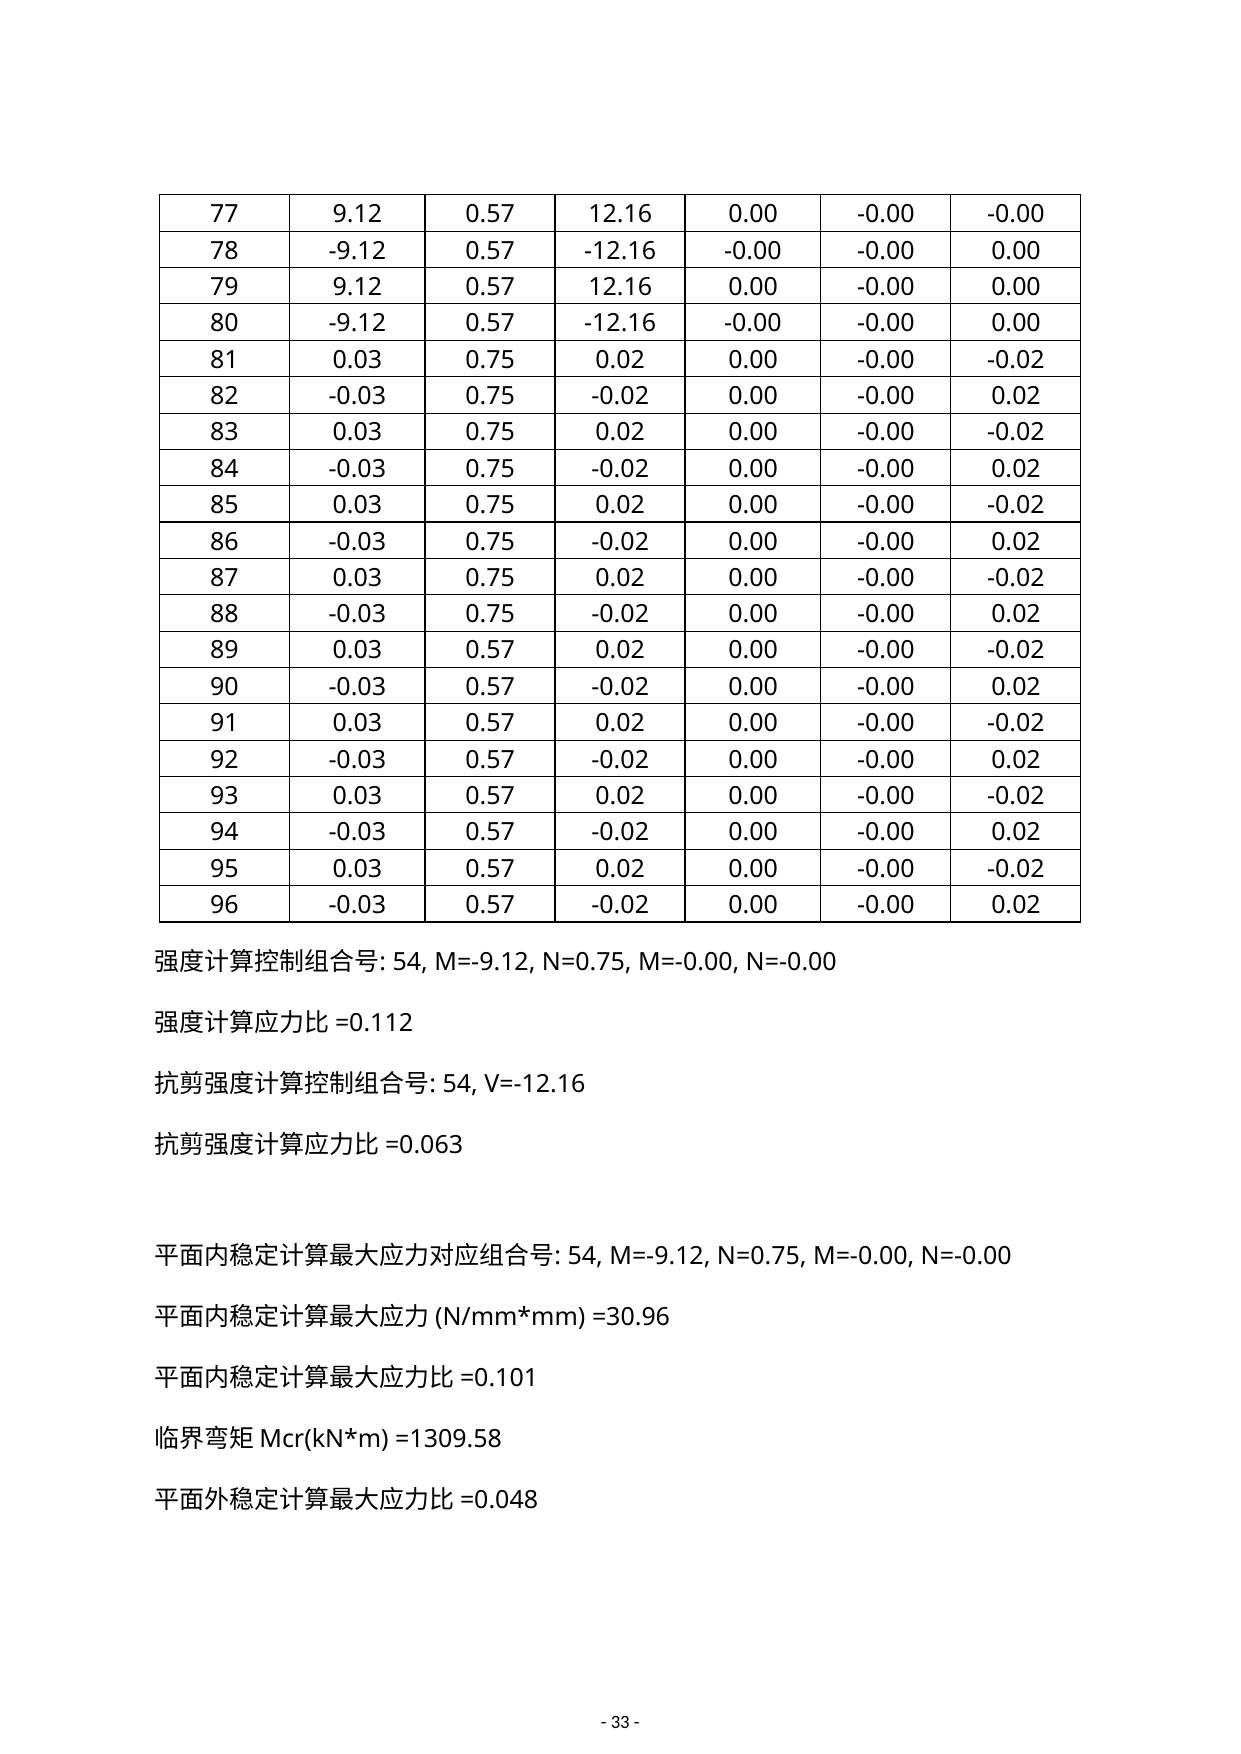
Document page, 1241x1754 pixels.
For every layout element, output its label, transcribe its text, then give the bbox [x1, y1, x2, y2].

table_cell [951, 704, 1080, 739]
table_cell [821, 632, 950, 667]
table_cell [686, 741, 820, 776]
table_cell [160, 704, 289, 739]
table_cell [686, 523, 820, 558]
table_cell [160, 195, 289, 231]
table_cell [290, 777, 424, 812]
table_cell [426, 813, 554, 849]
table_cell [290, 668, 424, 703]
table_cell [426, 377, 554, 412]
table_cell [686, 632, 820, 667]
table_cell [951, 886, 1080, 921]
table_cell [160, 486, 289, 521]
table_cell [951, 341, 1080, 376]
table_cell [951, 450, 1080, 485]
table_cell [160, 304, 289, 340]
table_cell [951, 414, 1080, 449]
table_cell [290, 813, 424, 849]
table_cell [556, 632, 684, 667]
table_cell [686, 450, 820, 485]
text 平面内稳定计算最大应力对应组合号: 54, M=-9.12, N=0.75, M=-0.00, N=-0.00 [148, 1230, 1093, 1277]
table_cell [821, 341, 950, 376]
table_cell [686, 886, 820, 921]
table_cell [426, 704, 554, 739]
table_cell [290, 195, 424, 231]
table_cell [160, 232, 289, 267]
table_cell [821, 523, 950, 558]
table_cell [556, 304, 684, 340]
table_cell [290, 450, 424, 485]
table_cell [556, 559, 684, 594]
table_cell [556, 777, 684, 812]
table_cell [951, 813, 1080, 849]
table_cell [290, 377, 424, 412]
text 平面内稳定计算最大应力 (N/mm*mm) =30.96 [148, 1291, 1093, 1338]
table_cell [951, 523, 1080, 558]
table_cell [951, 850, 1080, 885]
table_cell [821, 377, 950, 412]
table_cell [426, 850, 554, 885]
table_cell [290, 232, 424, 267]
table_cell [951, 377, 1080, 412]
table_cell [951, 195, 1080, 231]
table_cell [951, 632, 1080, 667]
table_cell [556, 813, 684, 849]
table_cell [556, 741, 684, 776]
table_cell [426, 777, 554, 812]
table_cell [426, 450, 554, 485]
text 抗剪强度计算控制组合号: 54, V=-12.16 [148, 1058, 1093, 1106]
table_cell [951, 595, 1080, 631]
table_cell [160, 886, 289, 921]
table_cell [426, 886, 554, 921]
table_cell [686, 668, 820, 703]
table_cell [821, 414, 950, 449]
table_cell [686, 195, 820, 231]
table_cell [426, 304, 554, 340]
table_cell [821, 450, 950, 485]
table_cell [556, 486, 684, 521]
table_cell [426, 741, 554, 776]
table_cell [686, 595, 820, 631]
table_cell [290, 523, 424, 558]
text 平面内稳定计算最大应力比 =0.101 [148, 1352, 1093, 1399]
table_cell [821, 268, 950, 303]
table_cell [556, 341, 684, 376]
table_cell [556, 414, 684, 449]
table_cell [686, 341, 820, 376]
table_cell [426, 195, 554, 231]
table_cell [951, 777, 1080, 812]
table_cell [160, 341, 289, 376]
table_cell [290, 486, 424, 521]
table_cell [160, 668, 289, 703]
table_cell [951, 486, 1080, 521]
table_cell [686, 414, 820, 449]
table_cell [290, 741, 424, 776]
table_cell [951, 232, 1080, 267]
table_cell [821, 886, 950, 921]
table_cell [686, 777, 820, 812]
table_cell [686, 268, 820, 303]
text 抗剪强度计算应力比 =0.063 [148, 1119, 1093, 1167]
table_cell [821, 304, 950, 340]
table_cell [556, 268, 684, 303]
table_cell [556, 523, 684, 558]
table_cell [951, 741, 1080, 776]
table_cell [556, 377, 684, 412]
text 平面外稳定计算最大应力比 =0.048 [148, 1474, 1093, 1521]
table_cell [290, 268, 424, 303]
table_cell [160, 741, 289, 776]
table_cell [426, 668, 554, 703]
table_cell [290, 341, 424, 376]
text 临界弯矩Mcr(kN*m) =1309.58 [148, 1413, 1093, 1460]
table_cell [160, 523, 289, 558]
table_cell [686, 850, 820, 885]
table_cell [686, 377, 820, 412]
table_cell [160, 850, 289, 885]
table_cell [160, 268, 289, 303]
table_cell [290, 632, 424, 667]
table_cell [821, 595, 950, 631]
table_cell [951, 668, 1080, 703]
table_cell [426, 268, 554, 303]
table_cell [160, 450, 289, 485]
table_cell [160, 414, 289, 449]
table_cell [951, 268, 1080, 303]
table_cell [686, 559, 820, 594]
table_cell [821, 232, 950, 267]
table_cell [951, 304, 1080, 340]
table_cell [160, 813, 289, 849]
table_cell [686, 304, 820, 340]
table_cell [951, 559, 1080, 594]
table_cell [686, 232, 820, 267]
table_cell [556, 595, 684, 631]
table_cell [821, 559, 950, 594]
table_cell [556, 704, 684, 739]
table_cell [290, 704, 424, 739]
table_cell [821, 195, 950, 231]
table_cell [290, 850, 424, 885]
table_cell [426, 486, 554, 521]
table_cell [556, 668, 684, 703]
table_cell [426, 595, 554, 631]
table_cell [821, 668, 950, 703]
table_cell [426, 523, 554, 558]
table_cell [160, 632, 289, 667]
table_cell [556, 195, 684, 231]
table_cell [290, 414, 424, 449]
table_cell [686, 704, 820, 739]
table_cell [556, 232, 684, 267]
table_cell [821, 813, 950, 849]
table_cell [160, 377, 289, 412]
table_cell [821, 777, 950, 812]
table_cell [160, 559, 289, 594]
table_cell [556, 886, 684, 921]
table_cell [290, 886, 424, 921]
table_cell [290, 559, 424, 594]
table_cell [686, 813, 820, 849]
text 强度计算控制组合号: 54, M=-9.12, N=0.75, M=-0.00, N=-0.00 [148, 936, 1093, 983]
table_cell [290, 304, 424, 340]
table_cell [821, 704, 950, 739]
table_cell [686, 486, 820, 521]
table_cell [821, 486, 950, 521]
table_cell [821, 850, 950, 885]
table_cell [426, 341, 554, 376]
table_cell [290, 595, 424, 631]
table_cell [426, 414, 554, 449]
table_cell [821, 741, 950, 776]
text 强度计算应力比 =0.112 [148, 997, 1093, 1044]
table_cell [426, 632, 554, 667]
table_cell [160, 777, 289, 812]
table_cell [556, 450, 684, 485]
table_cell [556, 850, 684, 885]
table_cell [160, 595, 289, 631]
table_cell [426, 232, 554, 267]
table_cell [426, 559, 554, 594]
